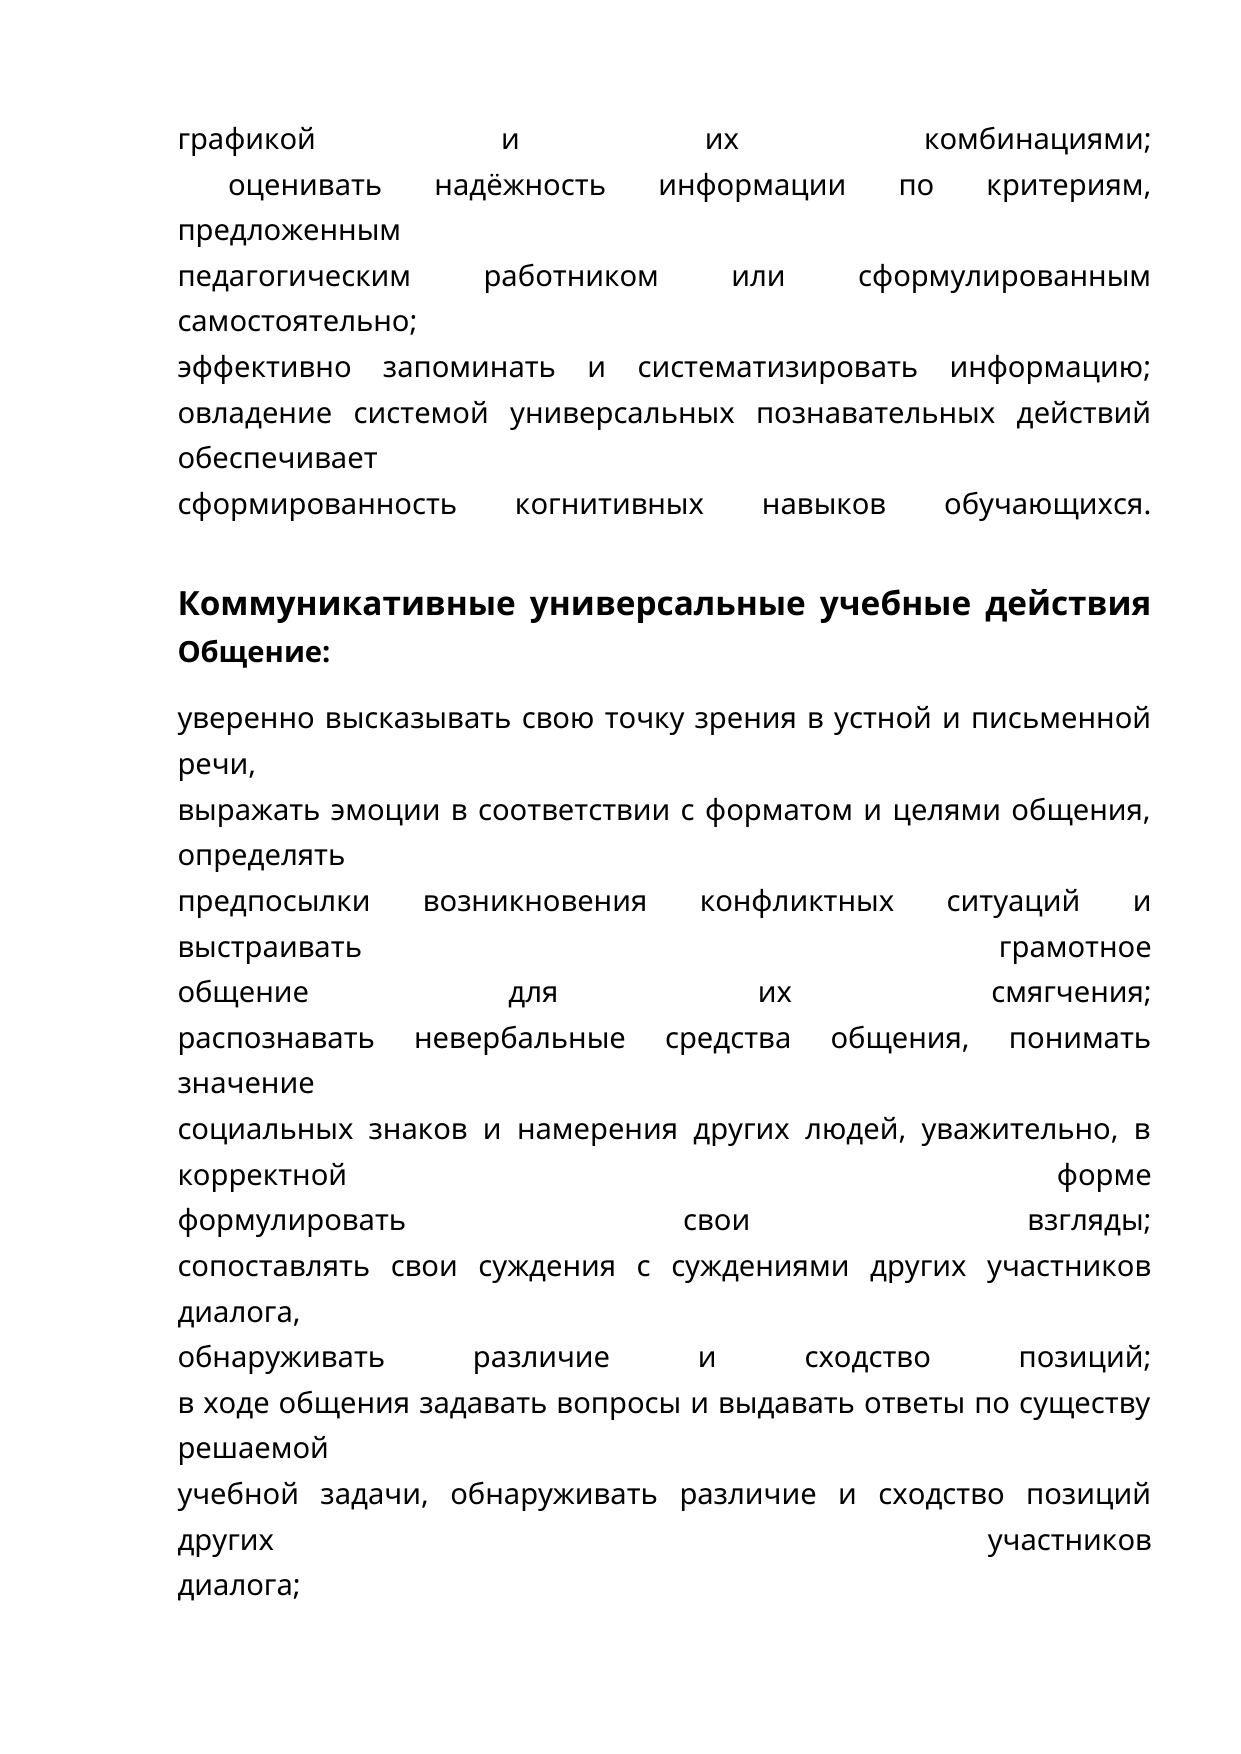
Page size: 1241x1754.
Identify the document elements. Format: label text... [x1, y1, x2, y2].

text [177, 698, 1152, 1604]
text Коммуникативные универсальные учебные действия Общение: [177, 580, 1152, 671]
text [177, 118, 1152, 555]
